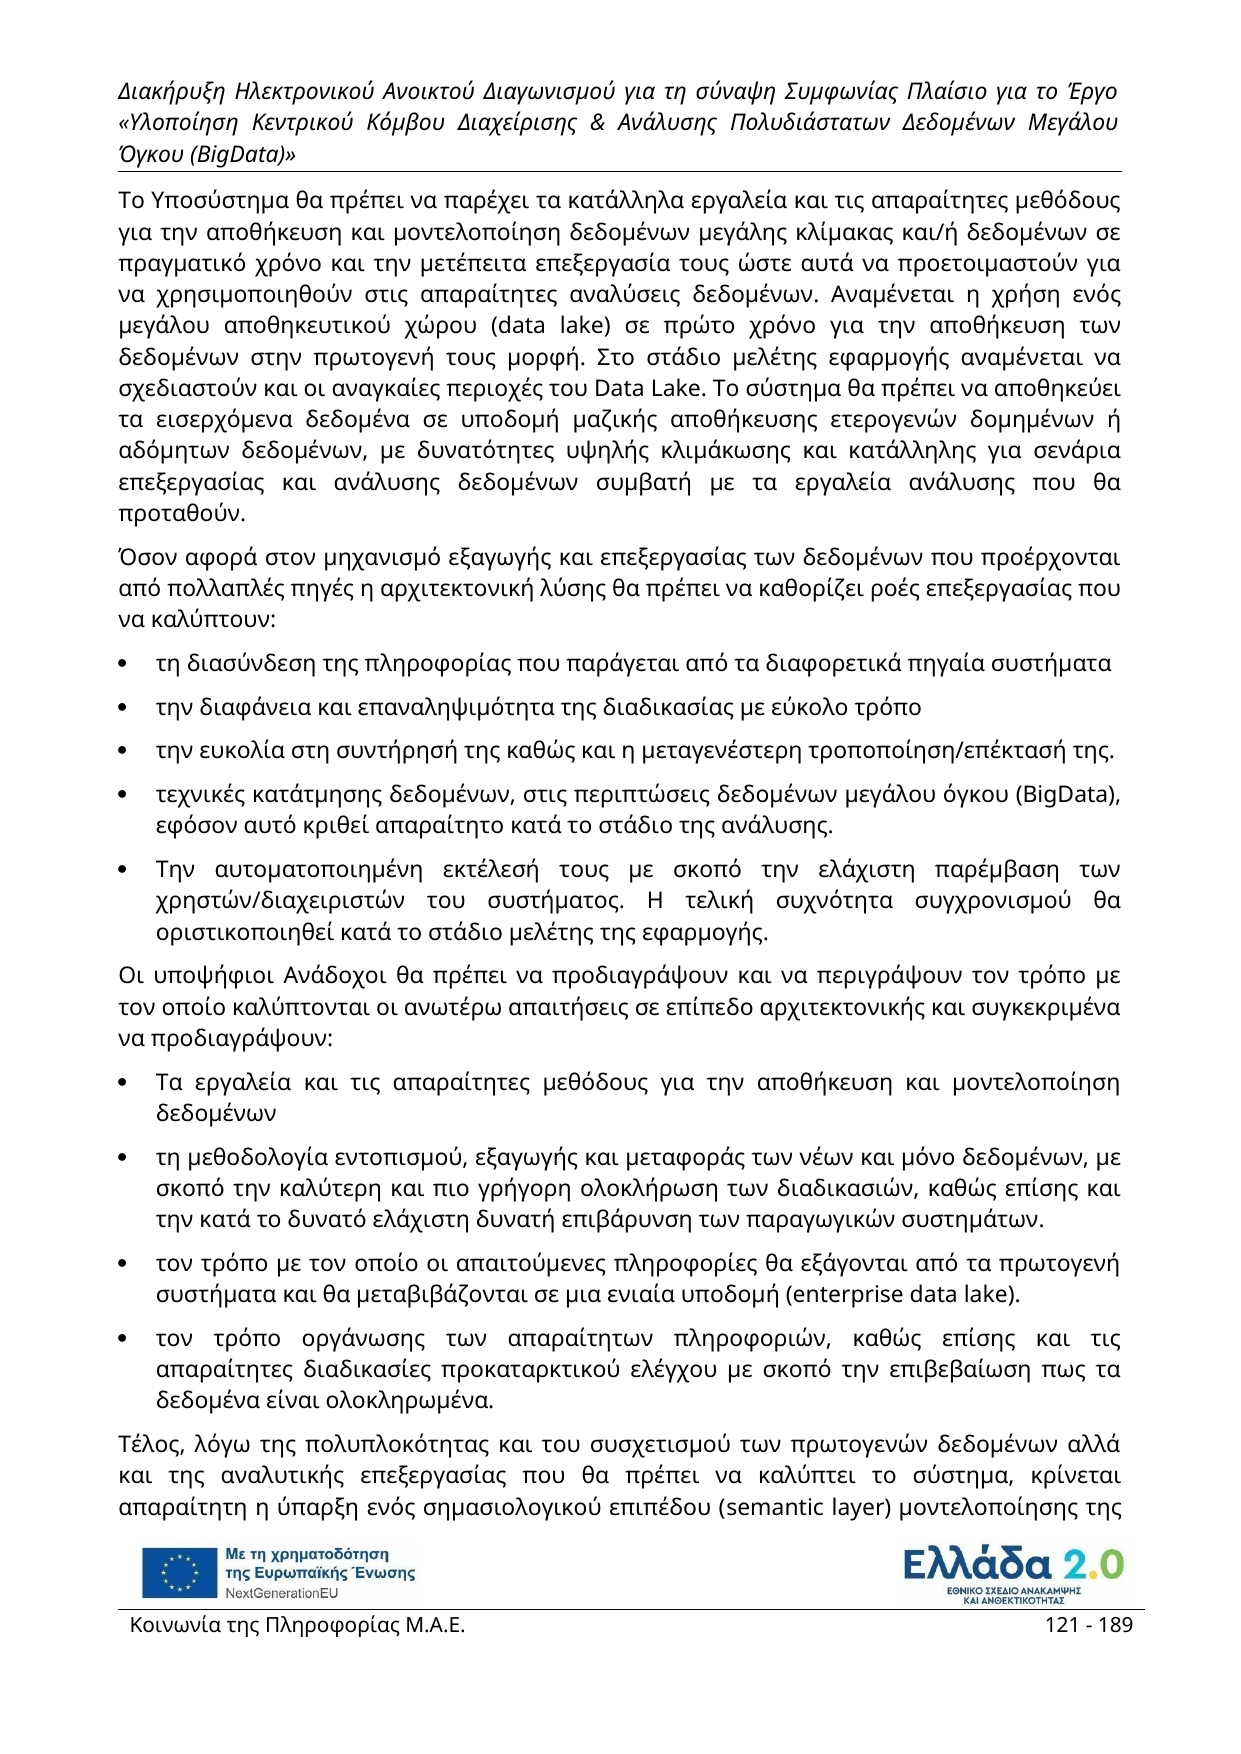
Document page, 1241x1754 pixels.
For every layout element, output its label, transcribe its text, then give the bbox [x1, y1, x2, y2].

list την ευκολία στη συντήρησή της καθώς και η μεταγενέστερη τροποποίηση/επέκτασή της. [118, 734, 1122, 766]
list τον τρόπο οργάνωσης των απαραίτητων πληροφοριών, καθώς επίσης και τις απαραίτητες διαδικασίες προκαταρκτικού ελέγχου με σκοπό την επιβεβαίωση πως τα δεδομένα είναι ολοκληρωμένα. [118, 1322, 1122, 1416]
list τη διασύνδεση της πληροφορίας που παράγεται από τα διαφορετικά πηγαία συστήματα [118, 647, 1122, 678]
text Όσον αφορά στον μηχανισμό εξαγωγής και επεξεργασίας των δεδομένων που προέρχονται από πολλαπλές πηγές η αρχιτεκτονική λύσης θα πρέπει να καθορίζει ροές επεξεργασίας που να καλύπτουν: [118, 541, 1122, 634]
list Τα εργαλεία και τις απαραίτητες μεθόδους για την αποθήκευση και μοντελοποίηση δεδομένων [118, 1066, 1122, 1128]
picture [892, 1537, 1135, 1609]
picture [129, 1539, 422, 1608]
list Την αυτοματοποιημένη εκτέλεσή τους με σκοπό την ελάχιστη παρέμβαση των χρηστών/διαχειριστών του συστήματος. Η τελική συχνότητα συγχρονισμού θα οριστικοποιηθεί κατά το στάδιο μελέτης της εφαρμογής. [118, 853, 1122, 947]
list την διαφάνεια και επαναληψιμότητα της διαδικασίας με εύκολο τρόπο [118, 691, 1122, 722]
text Οι υποψήφιοι Ανάδοχοι θα πρέπει να προδιαγράψουν και να περιγράψουν τον τρόπο με τον οποίο καλύπτονται οι ανωτέρω απαιτήσεις σε επίπεδο αρχιτεκτονικής και συγκεκριμένα να προδιαγράψουν: [118, 959, 1122, 1053]
text Το Υποσύστημα θα πρέπει να παρέχει τα κατάλληλα εργαλεία και τις απαραίτητες μεθόδους για την αποθήκευση και μοντελοποίηση δεδομένων μεγάλης κλίμακας και/ή δεδομένων σε πραγματικό χρόνο και την μετέπειτα επεξεργασία τους ώστε αυτά να προετοιμαστούν για να χρησιμοποιηθούν στις απαραίτητες αναλύσεις δεδομένων. Αναμένεται η χρήση ενός μεγάλου αποθηκευτικού χώρου (data lake) σε πρώτο χρόνο για την αποθήκευση των δεδομένων στην πρωτογενή τους μορφή. Στο στάδιο μελέτης εφαρμογής αναμένεται να σχεδιαστούν και οι αναγκαίες περιοχές του Data Lake. Το σύστημα θα πρέπει να αποθηκεύει τα εισερχόμενα δεδομένα σε υποδομή μαζικής αποθήκευσης ετερογενών δομημένων ή αδόμητων δεδομένων, με δυνατότητες υψηλής κλιμάκωσης και κατάλληλης για σενάρια επεξεργασίας και ανάλυσης δεδομένων συμβατή με τα εργαλεία ανάλυσης που θα προταθούν. [118, 184, 1122, 528]
list τεχνικές κατάτμησης δεδομένων, στις περιπτώσεις δεδομένων μεγάλου όγκου (BigData), εφόσον αυτό κριθεί απαραίτητο κατά το στάδιο της ανάλυσης. [118, 778, 1122, 841]
list τη μεθοδολογία εντοπισμού, εξαγωγής και μεταφοράς των νέων και μόνο δεδομένων, με σκοπό την καλύτερη και πιο γρήγορη ολοκλήρωση των διαδικασιών, καθώς επίσης και την κατά το δυνατό ελάχιστη δυνατή επιβάρυνση των παραγωγικών συστημάτων. [118, 1141, 1122, 1234]
list τον τρόπο με τον οποίο οι απαιτούμενες πληροφορίες θα εξάγονται από τα πρωτογενή συστήματα και θα μεταβιβάζονται σε μια ενιαία υποδομή (enterprise data lake). [118, 1247, 1122, 1309]
